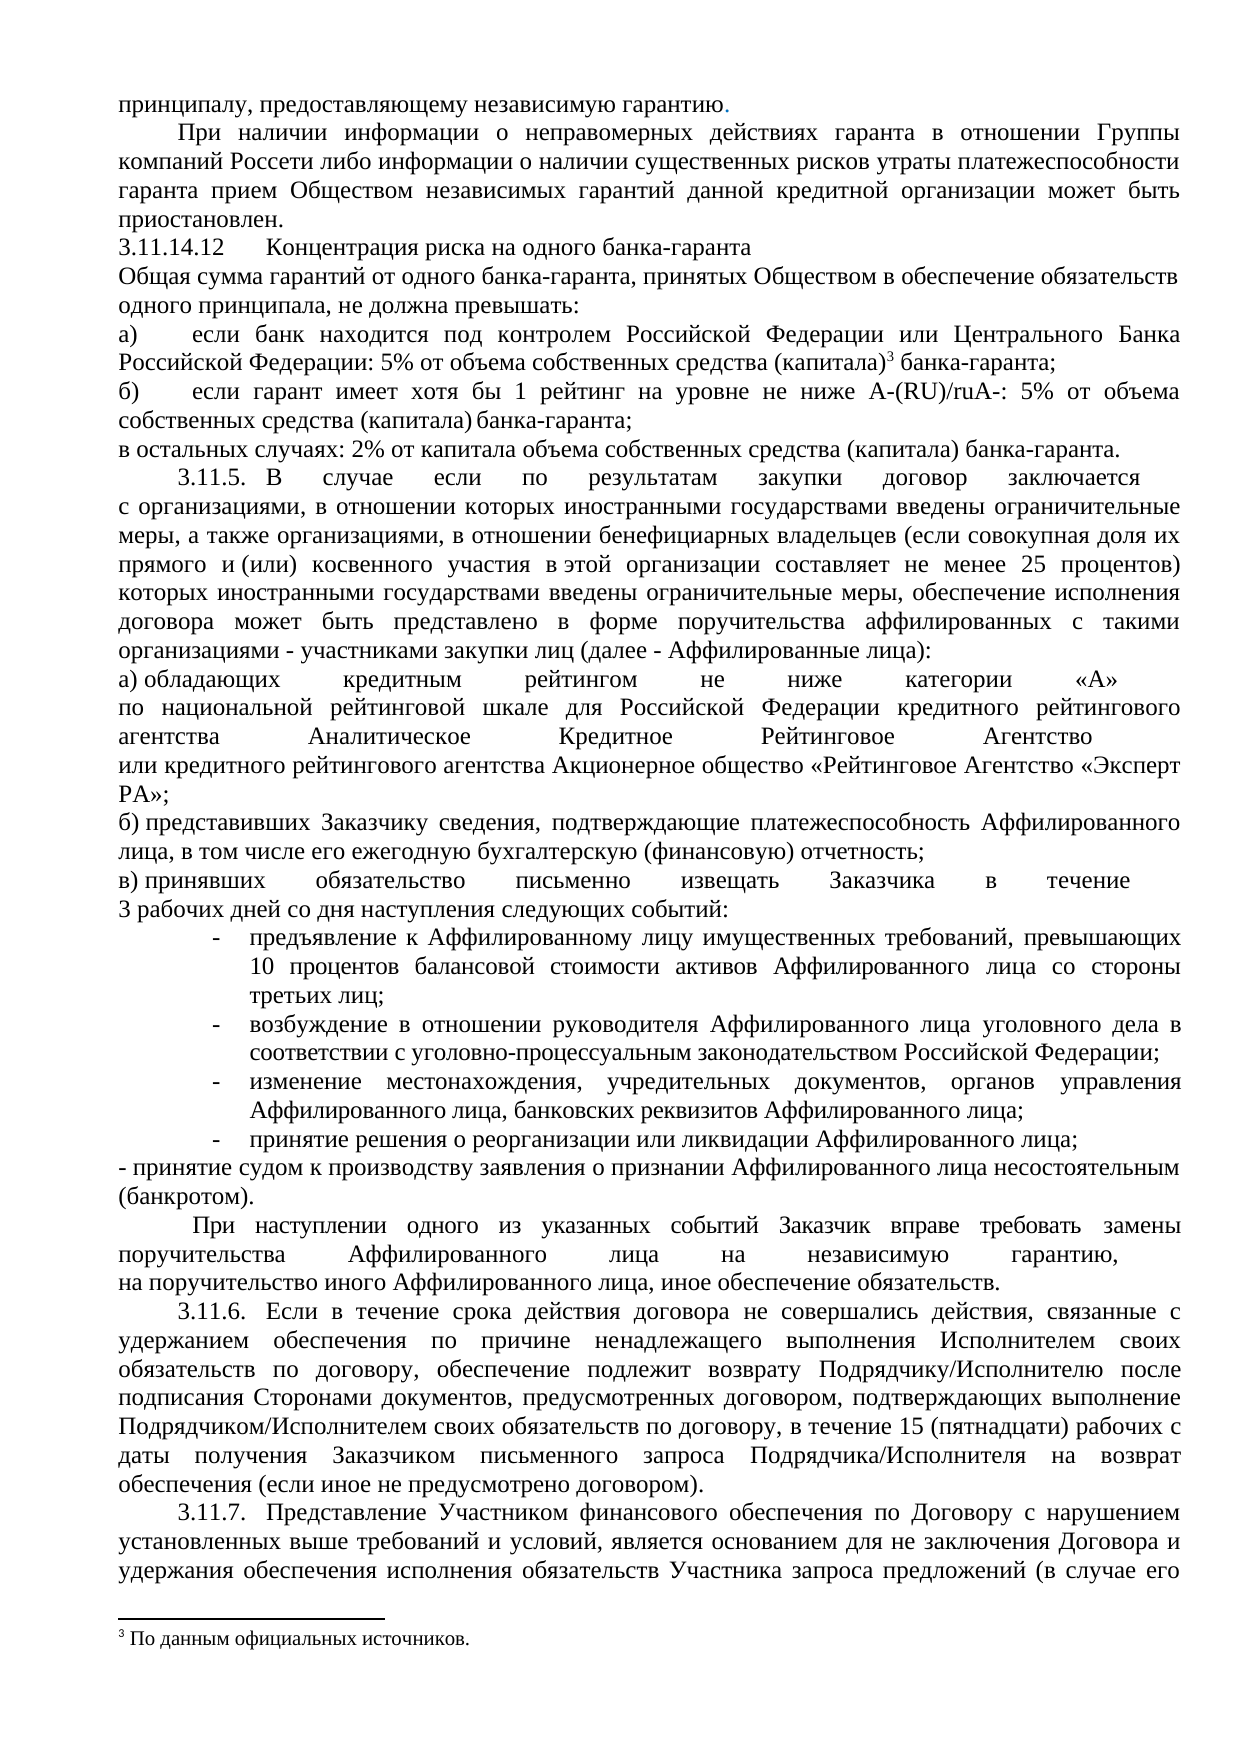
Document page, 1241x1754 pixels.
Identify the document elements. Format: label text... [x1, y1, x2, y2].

text а) обладающих кредитным рейтингом не ниже категории «А» по национальной рейтинговой шкале для Российской Федерации кредитного рейтингового агентства Аналитическое Кредитное Рейтинговое Агентство или кредитного рейтингового агентства Акционерное общество «Рейтинговое Агентство «Эксперт РА»; [118, 664, 1181, 807]
text б) представивших Заказчику сведения, подтверждающие платежеспособность Аффилированного лица, в том числе его ежегодную бухгалтерскую (финансовую) отчетность; [118, 807, 1181, 865]
list предъявление к Аффилированному лицу имущественных требований, превышающих 10 процентов балансовой стоимости активов Аффилированного лица со стороны третьих лиц; [212, 922, 1181, 1009]
text При наличии информации о неправомерных действиях гаранта в отношении Группы компаний Россети либо информации о наличии существенных рисков утраты платежеспособности гаранта прием Обществом независимых гарантий данной кредитной организации может быть приостановлен. [118, 117, 1181, 232]
text в) принявших обязательство письменно извещать Заказчика в течение 3 рабочих дней со дня наступления следующих событий: [118, 865, 1181, 922]
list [118, 89, 1181, 117]
list В случае если по результатам закупки договор заключается с организациями, в отношении которых иностранными государствами введены ограничительные меры, а также организациями, в отношении бенефициарных владельцев (если совокупная доля их прямого и (или) косвенного участия в этой организации составляет не менее 25 процентов) которых иностранными государствами введены ограничительные меры, обеспечение исполнения договора может быть представлено в форме поручительства аффилированных с такими организациями - участниками закупки лиц (далее - Аффилированные лица): [118, 462, 1181, 664]
list если банк находится под контролем Российской Федерации или Центрального Банка Российской Федерации: 5% от объема собственных средства (капитала) банка-гаранта; [118, 319, 1181, 376]
text - принятие судом к производству заявления о признании Аффилированного лица несостоятельным (банкротом). [118, 1152, 1181, 1210]
list принятие решения о реорганизации или ликвидации Аффилированного лица; [212, 1124, 1181, 1152]
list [118, 1497, 1181, 1584]
text в остальных случаях: 2% от капитала объема собственных средства (капитала) банка-гаранта. [118, 434, 1181, 462]
list если гарант имеет хотя бы 1 рейтинг на уровне не ниже A-(RU)/ruA-: 5% от объема собственных средства (капитала) банка-гаранта; [118, 376, 1181, 434]
list Если в течение срока действия договора не совершались действия, связанные с удержанием обеспечения по причине ненадлежащего выполнения Исполнителем своих обязательств по договору, обеспечение подлежит возврату Подрядчику/Исполнителю после подписания Сторонами документов, предусмотренных договором, подтверждающих выполнение Подрядчиком/Исполнителем своих обязательств по договору, в течение 15 (пятнадцати) рабочих с даты получения Заказчиком письменного запроса Подрядчика/Исполнителя на возврат обеспечения (если иное не предусмотрено договором). [118, 1296, 1181, 1497]
list изменение местонахождения, учредительных документов, органов управления Аффилированного лица, банковских реквизитов Аффилированного лица; [212, 1066, 1181, 1124]
text При наступлении одного из указанных событий Заказчик вправе требовать замены поручительства Аффилированного лица на независимую гарантию, на поручительство иного Аффилированного лица, иное обеспечение обязательств. [118, 1210, 1181, 1296]
list Концентрация риска на одного банка-гаранта [118, 232, 1181, 261]
list возбуждение в отношении руководителя Аффилированного лица уголовного дела в соответствии с уголовно-процессуальным законодательством Российской Федерации; [212, 1009, 1181, 1066]
text Общая сумма гарантий от одного банка-гаранта, принятых Обществом в обеспечение обязательств одного принципала, не должна превышать: [118, 261, 1181, 319]
